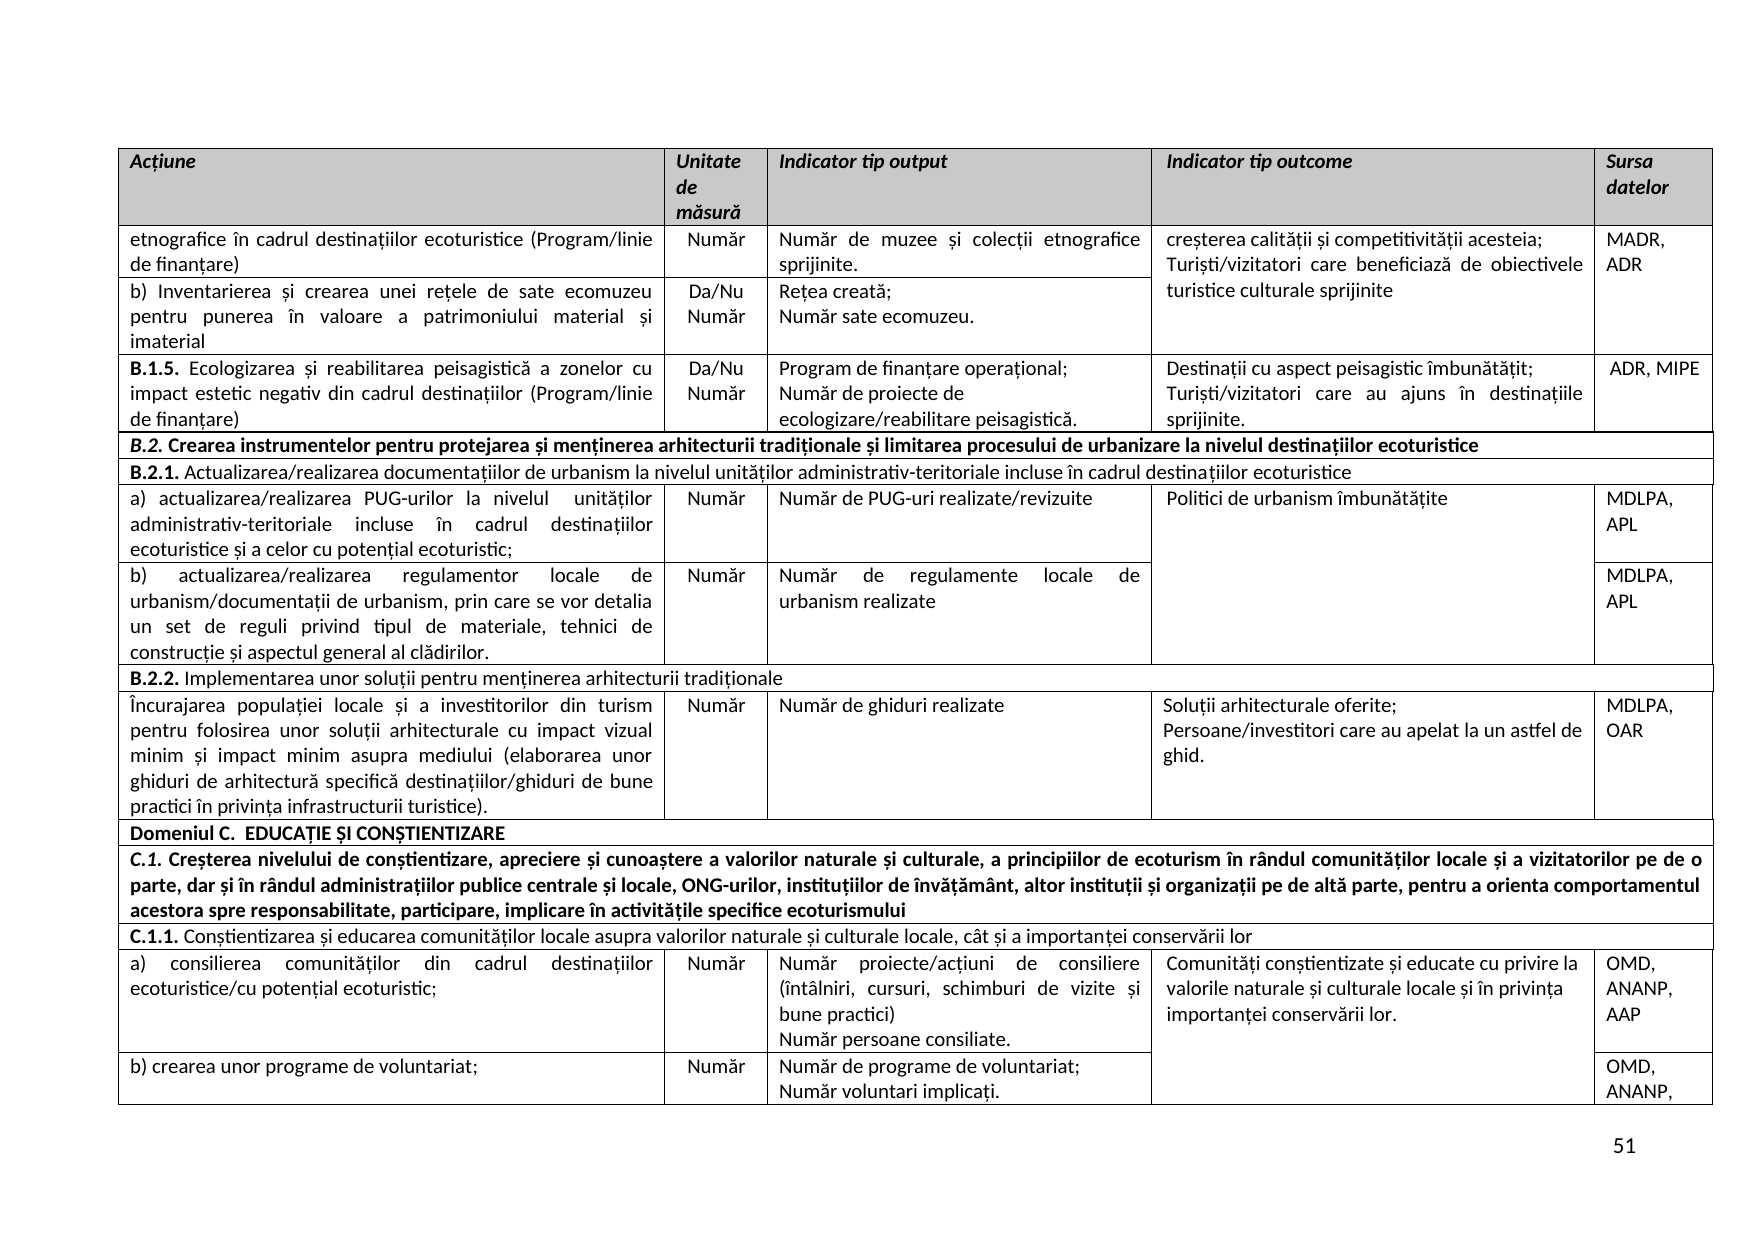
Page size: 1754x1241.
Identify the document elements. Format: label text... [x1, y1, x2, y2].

table_cell C.1.1. Conştientizarea şi educarea comunităţilor locale asupra valorilor naturale și culturale locale, cât și a importanţei conservării lor [119, 924, 1713, 949]
table_cell MDLPA, APL [1595, 563, 1712, 664]
table_cell Număr [665, 563, 767, 664]
table_header Indicator tip output [768, 149, 1151, 225]
table_cell B.2.1. Actualizarea/realizarea documentaţiilor de urbanism la nivelul unităților administrativ-teritoriale incluse în cadrul destinaţiilor ecoturistice [119, 459, 1713, 484]
table_cell Număr [665, 485, 767, 562]
table_cell Comunități conştientizate şi educate cu privire la valorile naturale și culturale locale și în privința importanţei conservării lor. [1152, 950, 1594, 1104]
table_cell Număr de PUG-uri realizate/revizuite [768, 485, 1151, 562]
table_cell Număr de regulamente locale de urbanism realizate [768, 563, 1151, 664]
table_cell b) actualizarea/realizarea regulamentor locale de urbanism/documentații de urbanism, prin care se vor detalia un set de reguli privind tipul de materiale, tehnici de construcție și aspectul general al clădirilor. [119, 563, 664, 664]
table_header Unitate de măsură [665, 149, 767, 225]
table_cell B.2.2. Implementarea unor soluţii pentru menţinerea arhitecturii tradiţionale [119, 665, 1713, 691]
table_cell B.2. Crearea instrumentelor pentru protejarea şi menţinerea arhitecturii tradiţionale şi limitarea procesului de urbanizare la nivelul destinaţiilor ecoturistice [119, 433, 1713, 458]
table_cell a) consilierea comunităţilor din cadrul destinaţiilor ecoturistice/cu potenţial ecoturistic; [119, 950, 664, 1052]
table_cell Da/Nu Număr [665, 278, 767, 354]
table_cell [1152, 226, 1594, 354]
table_cell ADR, MIPE [1595, 355, 1712, 431]
table_cell Program de finanțare operațional; Număr de proiecte de ecologizare/reabilitare peisagistică. [768, 355, 1151, 431]
table_cell Rețea creată; Număr sate ecomuzeu. [768, 278, 1151, 354]
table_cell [768, 1053, 1151, 1104]
table_cell OMD, ANANP, AAP [1595, 1053, 1712, 1104]
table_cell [768, 226, 1151, 277]
table_cell B.1.5. Ecologizarea și reabilitarea peisagistică a zonelor cu impact estetic negativ din cadrul destinațiilor (Program/linie de finanțare) [119, 355, 664, 431]
table_cell Destinații cu aspect peisagistic îmbunătățit; Turiști/vizitatori care au ajuns în destinațiile sprijinite. [1152, 355, 1594, 431]
table_header Indicator tip outcome [1152, 149, 1594, 225]
table_cell a) actualizarea/realizarea PUG-urilor la nivelul unităților administrativ-teritoriale incluse în cadrul destinaţiilor ecoturistice și a celor cu potențial ecoturistic; [119, 485, 664, 562]
table_cell Număr [665, 950, 767, 1052]
table_cell MC, INP, MADR, ADR [1595, 226, 1712, 354]
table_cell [119, 1053, 664, 1104]
table_cell Număr de ghiduri realizate [768, 692, 1151, 819]
table_cell MDLPA, APL [1595, 485, 1712, 562]
table_cell Soluţii arhitecturale oferite; Persoane/investitori care au apelat la un astfel de ghid. [1152, 692, 1594, 819]
table_cell b) Inventarierea și crearea unei rețele de sate ecomuzeu pentru punerea în valoare a patrimoniului material și imaterial [119, 278, 664, 354]
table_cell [119, 226, 664, 277]
table_cell Da/Nu Număr [665, 226, 767, 277]
table_cell OMD, ANANP, AAP [1595, 950, 1712, 1052]
table_header Acţiune [119, 149, 664, 225]
table_cell Încurajarea populaţiei locale şi a investitorilor din turism pentru folosirea unor soluţii arhitecturale cu impact vizual minim și impact minim asupra mediului (elaborarea unor ghiduri de arhitectură specifică destinaţiilor/ghiduri de bune practici în privinţa infrastructurii turistice). [119, 692, 664, 819]
table_cell Număr [665, 692, 767, 819]
table_cell MDLPA, OAR [1595, 692, 1712, 819]
table_cell Politici de urbanism îmbunătățite [1152, 485, 1594, 664]
table_cell Număr [665, 1053, 767, 1104]
table_cell Domeniul C. EDUCAŢIE ŞI CONŞTIENTIZARE [119, 820, 1713, 845]
table_cell C.1. Creşterea nivelului de conştientizare, apreciere şi cunoaştere a valorilor naturale şi culturale, a principiilor de ecoturism în rândul comunităţilor locale şi a vizitatorilor pe de o parte, dar şi în rândul administraţiilor publice centrale şi locale, ONG-urilor, instituţiilor de învăţământ, altor instituţii şi organizaţii pe de altă parte, pentru a orienta comportamentul acestora spre responsabilitate, participare, implicare în activităţile specifice ecoturismului [119, 846, 1713, 923]
table_cell Număr proiecte/acțiuni de consiliere (întâlniri, cursuri, schimburi de vizite şi bune practici) Număr persoane consiliate. [768, 950, 1151, 1052]
table_cell Da/Nu Număr [665, 355, 767, 431]
table_header Sursa datelor [1595, 149, 1712, 225]
